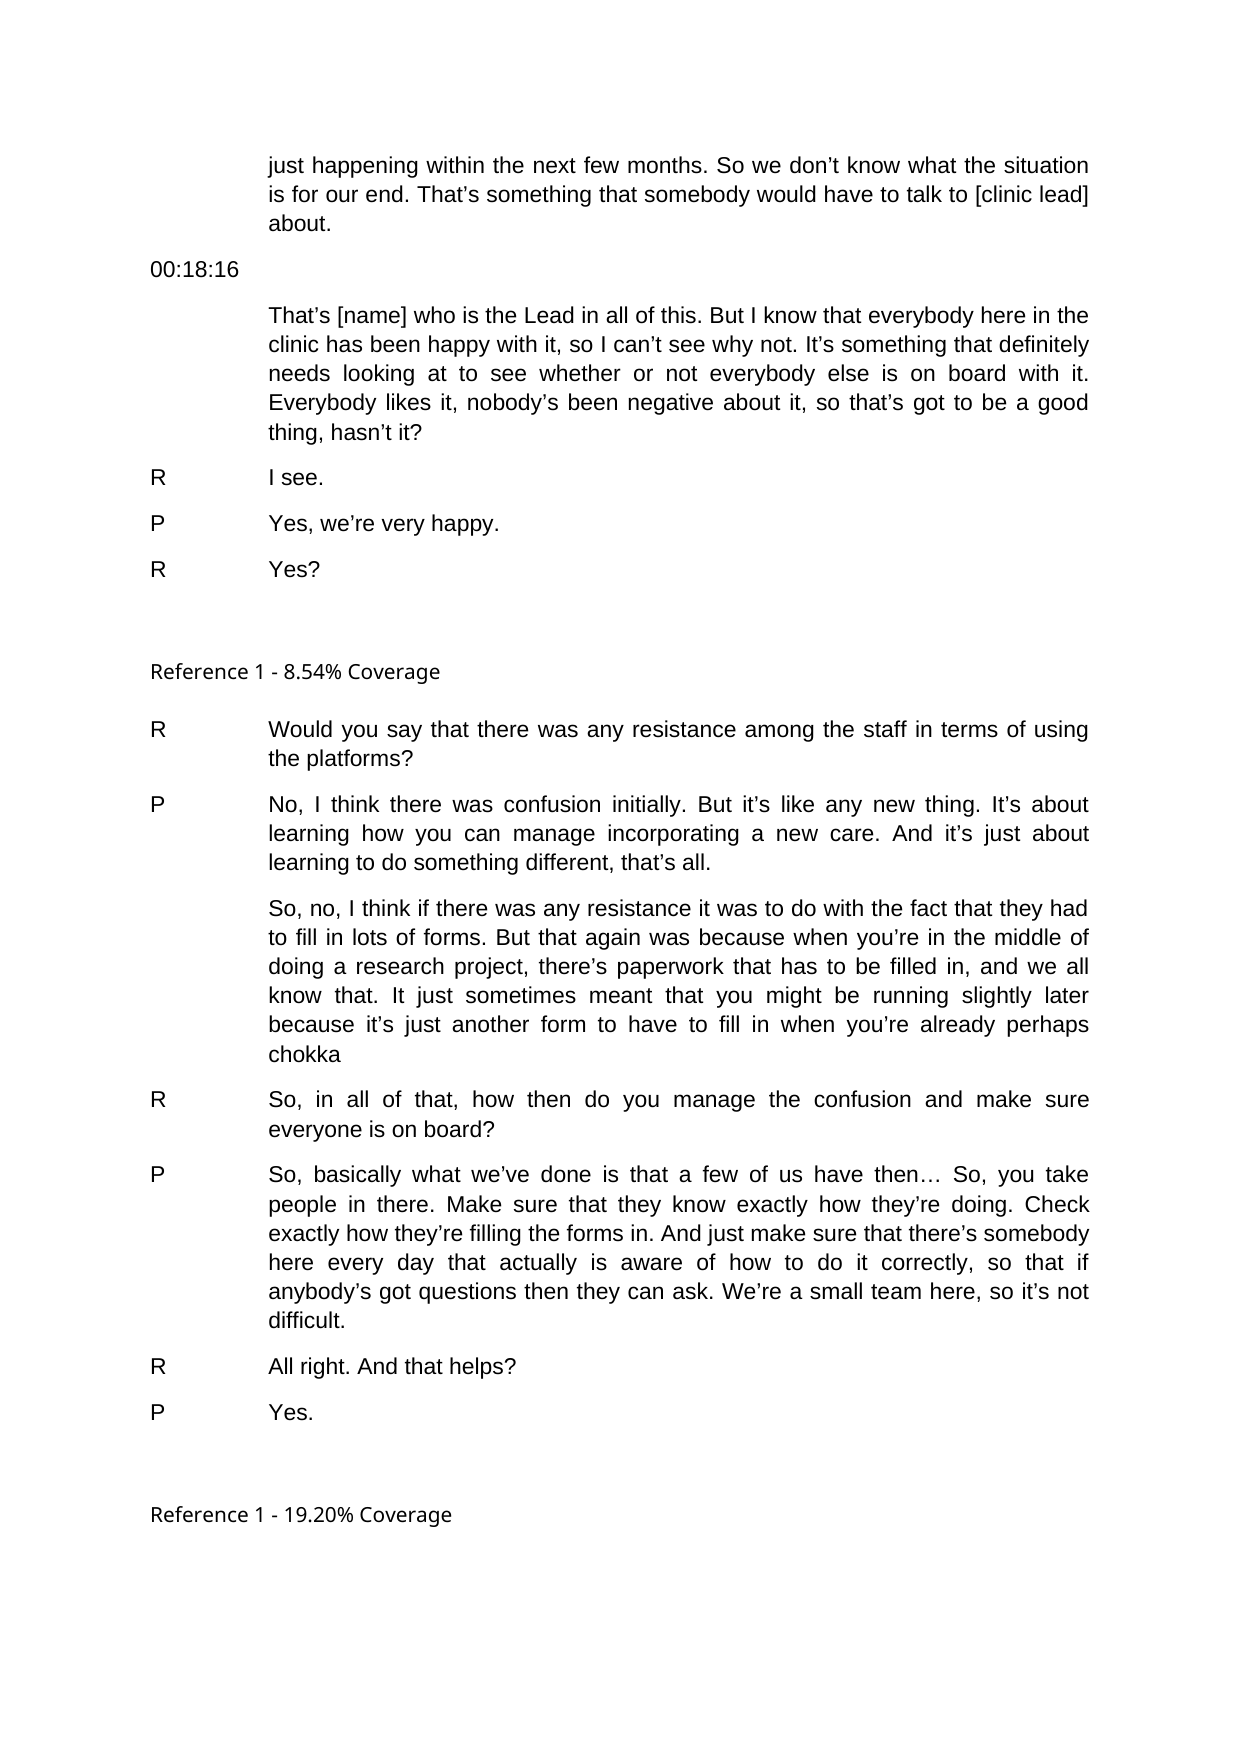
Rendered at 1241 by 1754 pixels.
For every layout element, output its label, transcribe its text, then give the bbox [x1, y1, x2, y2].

text P No, I think there was confusion initially. But it’s like any new thing. It’s about learning how you can manage incorporating a new care. And it’s just about learning to do something different, that’s all. [150, 789, 1090, 876]
text P Yes, we’re very happy. [150, 508, 1090, 537]
text R I see. [150, 462, 1090, 492]
text R All right. And that helps? [150, 1351, 1090, 1380]
text Reference 1 - 8.54% Coverage [150, 657, 1090, 685]
text So, no, I think if there was any resistance it was to do with the fact that they had to fill in lots of forms. But that again was because when you’re in the middle of doing a research project, there’s paperwork that has to be filled in, and we all know that. It just sometimes meant that you might be running slightly later because it’s just another form to have to fill in when you’re already perhaps chokka [150, 893, 1090, 1068]
text 00:18:16 [150, 254, 1090, 283]
text R Yes? [150, 554, 1090, 583]
text That’s [name] who is the Lead in all of this. But I know that everybody here in the clinic has been happy with it, so I can’t see why not. It’s something that definitely needs looking at to see whether or not everybody else is on board with it. Everybody likes it, nobody’s been negative about it, so that’s got to be a good thing, hasn’t it? [150, 300, 1090, 446]
text P So, basically what we’ve done is that a few of us have then… So, you take people in there. Make sure that they know exactly how they’re doing. Check exactly how they’re filling the forms in. And just make sure that there’s somebody here every day that actually is aware of how to do it correctly, so that if anybody’s got questions then they can ask. We’re a small team here, so it’s not difficult. [150, 1159, 1090, 1334]
text Reference 1 - 19.20% Coverage [150, 1500, 1090, 1528]
text R So, in all of that, how then do you manage the confusion and make sure everyone is on board? [150, 1084, 1090, 1143]
text R Would you say that there was any resistance among the staff in terms of using the platforms? [150, 714, 1090, 772]
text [150, 150, 1090, 237]
text P Yes. [150, 1397, 1090, 1426]
